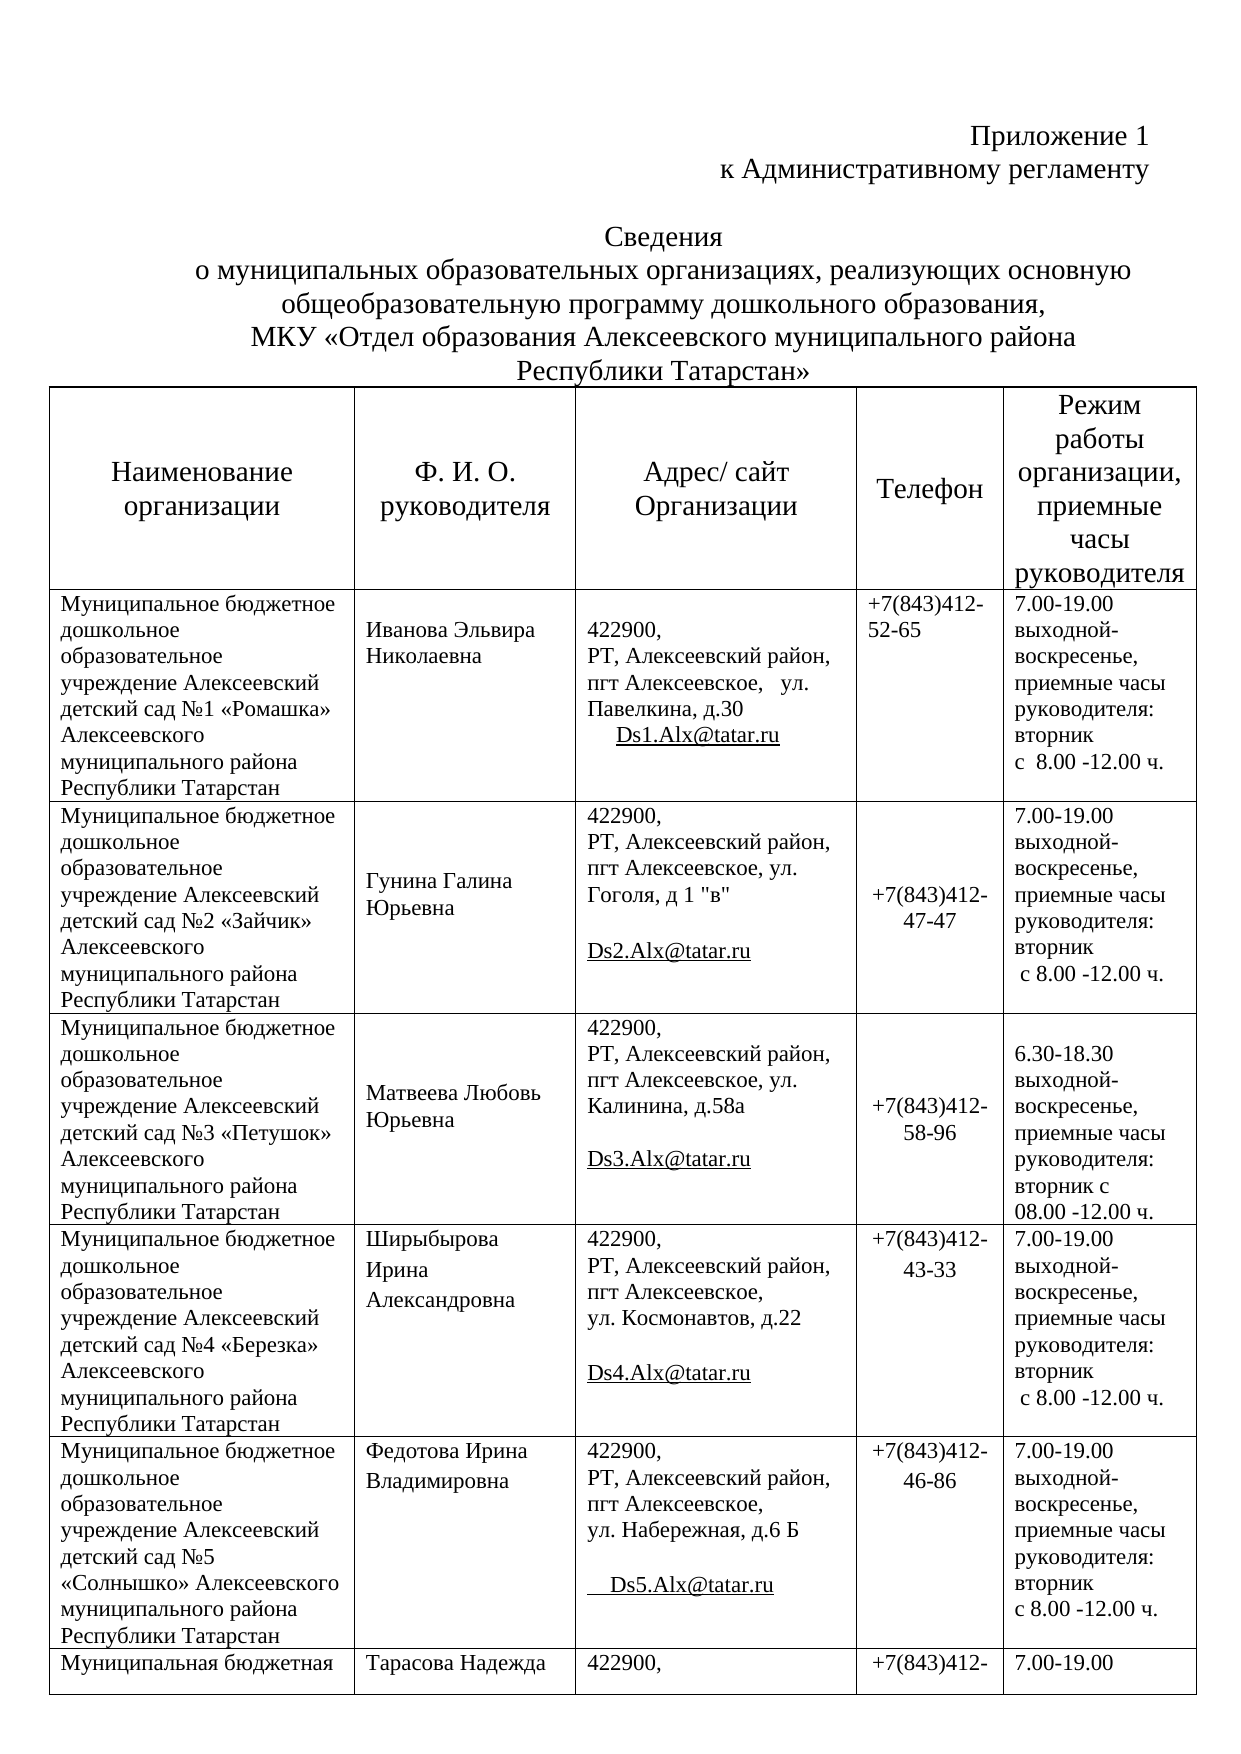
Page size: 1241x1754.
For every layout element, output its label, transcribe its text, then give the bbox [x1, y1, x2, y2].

table_cell Муниципальное бюджетное дошкольное образовательное учреждение Алексеевский детский сад №4 «Березка» Алексеевского муниципального района Республики Татарстан [50, 1225, 354, 1436]
table_cell 7.00-19.00 выходной-воскресенье, приемные часы руководителя: вторник с 8.00 -12.00 ч. [1004, 590, 1196, 801]
text МКУ «Отдел образования Алексеевского муниципального района Республики Татарстан» [177, 319, 1149, 386]
table_cell Матвеева Любовь Юрьевна [355, 1014, 575, 1224]
table_cell 422900, РТ, Алексеевский район, пгт Алексеевское, ул. Набережная, д.6 Б Ds5.Alx@tatar.ru [576, 1437, 856, 1648]
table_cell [355, 1649, 575, 1694]
table_cell 422900, РТ, Алексеевский район, пгт Алексеевское, ул. Гоголя, д 1 "в" Ds2.Alx@tatar.ru [576, 802, 856, 1012]
table_cell +7(843)412-47-47 [857, 802, 1003, 1012]
table_header Адрес/ сайт Организации [576, 388, 856, 589]
text Приложение 1 [177, 118, 1149, 152]
table_cell Муниципальное бюджетное дошкольное образовательное учреждение Алексеевский детский сад №5 «Солнышко» Алексеевского муниципального района Республики Татарстан [50, 1437, 354, 1648]
table_cell Ширыбырова Ирина Александровна [355, 1225, 575, 1436]
table_header Ф. И. О. руководителя [355, 388, 575, 589]
table_cell +7(843)412-58-96 [857, 1014, 1003, 1224]
text о муниципальных образовательных организациях, реализующих основную общеобразовательную программу дошкольного образования, [177, 252, 1149, 319]
table_cell +7(843)412-43-33 [857, 1225, 1003, 1436]
table_cell Федотова Ирина Владимировна [355, 1437, 575, 1648]
table_cell Муниципальное бюджетное дошкольное образовательное учреждение Алексеевский детский сад №3 «Петушок» Алексеевского муниципального района Республики Татарстан [50, 1014, 354, 1224]
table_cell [576, 1649, 856, 1694]
table_cell 422900, РТ, Алексеевский район, пгт Алексеевское, ул. Калинина, д.58а Ds3.Alx@tatar.ru [576, 1014, 856, 1224]
text к Административному регламенту [177, 152, 1149, 185]
table_header Режим работы организации, приемные часы руководителя [1004, 388, 1196, 589]
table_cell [1004, 1649, 1196, 1694]
table_cell 6.30-18.30 выходной-воскресенье, приемные часы руководителя: вторник с 08.00 -12.00 ч. [1004, 1014, 1196, 1224]
table_cell Гунина Галина Юрьевна [355, 802, 575, 1012]
table_cell 422900, РТ, Алексеевский район, пгт Алексеевское, ул. Космонавтов, д.22 Ds4.Alx@tatar.ru [576, 1225, 856, 1436]
table_cell Муниципальное бюджетное дошкольное образовательное учреждение Алексеевский детский сад №2 «Зайчик» Алексеевского муниципального района Республики Татарстан [50, 802, 354, 1012]
table_cell Муниципальное бюджетное дошкольное образовательное учреждение Алексеевский детский сад №1 «Ромашка» Алексеевского муниципального района Республики Татарстан [50, 590, 354, 801]
table_cell 7.00-19.00 выходной-воскресенье, приемные часы руководителя: вторник с 8.00 -12.00 ч. [1004, 802, 1196, 1012]
table_cell 422900, РТ, Алексеевский район, пгт Алексеевское, ул. Павелкина, д.30 Ds1.Alx@tatar.ru [576, 590, 856, 801]
table_cell +7(843)412-70-30 [857, 1649, 1003, 1694]
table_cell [1004, 1437, 1196, 1648]
table_header Телефон [857, 388, 1003, 589]
table_cell +7(843)412-46-86 [857, 1437, 1003, 1648]
table_cell 7.00-19.00 выходной-воскресенье, приемные часы руководителя: вторник с 8.00 -12.00 ч. [1004, 1225, 1196, 1436]
text Сведения [177, 219, 1149, 252]
table_header Наименование организации [50, 388, 354, 589]
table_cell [50, 1649, 354, 1694]
table_cell +7(843)412-52-65 [857, 590, 1003, 801]
table_cell Иванова Эльвира Николаевна [355, 590, 575, 801]
